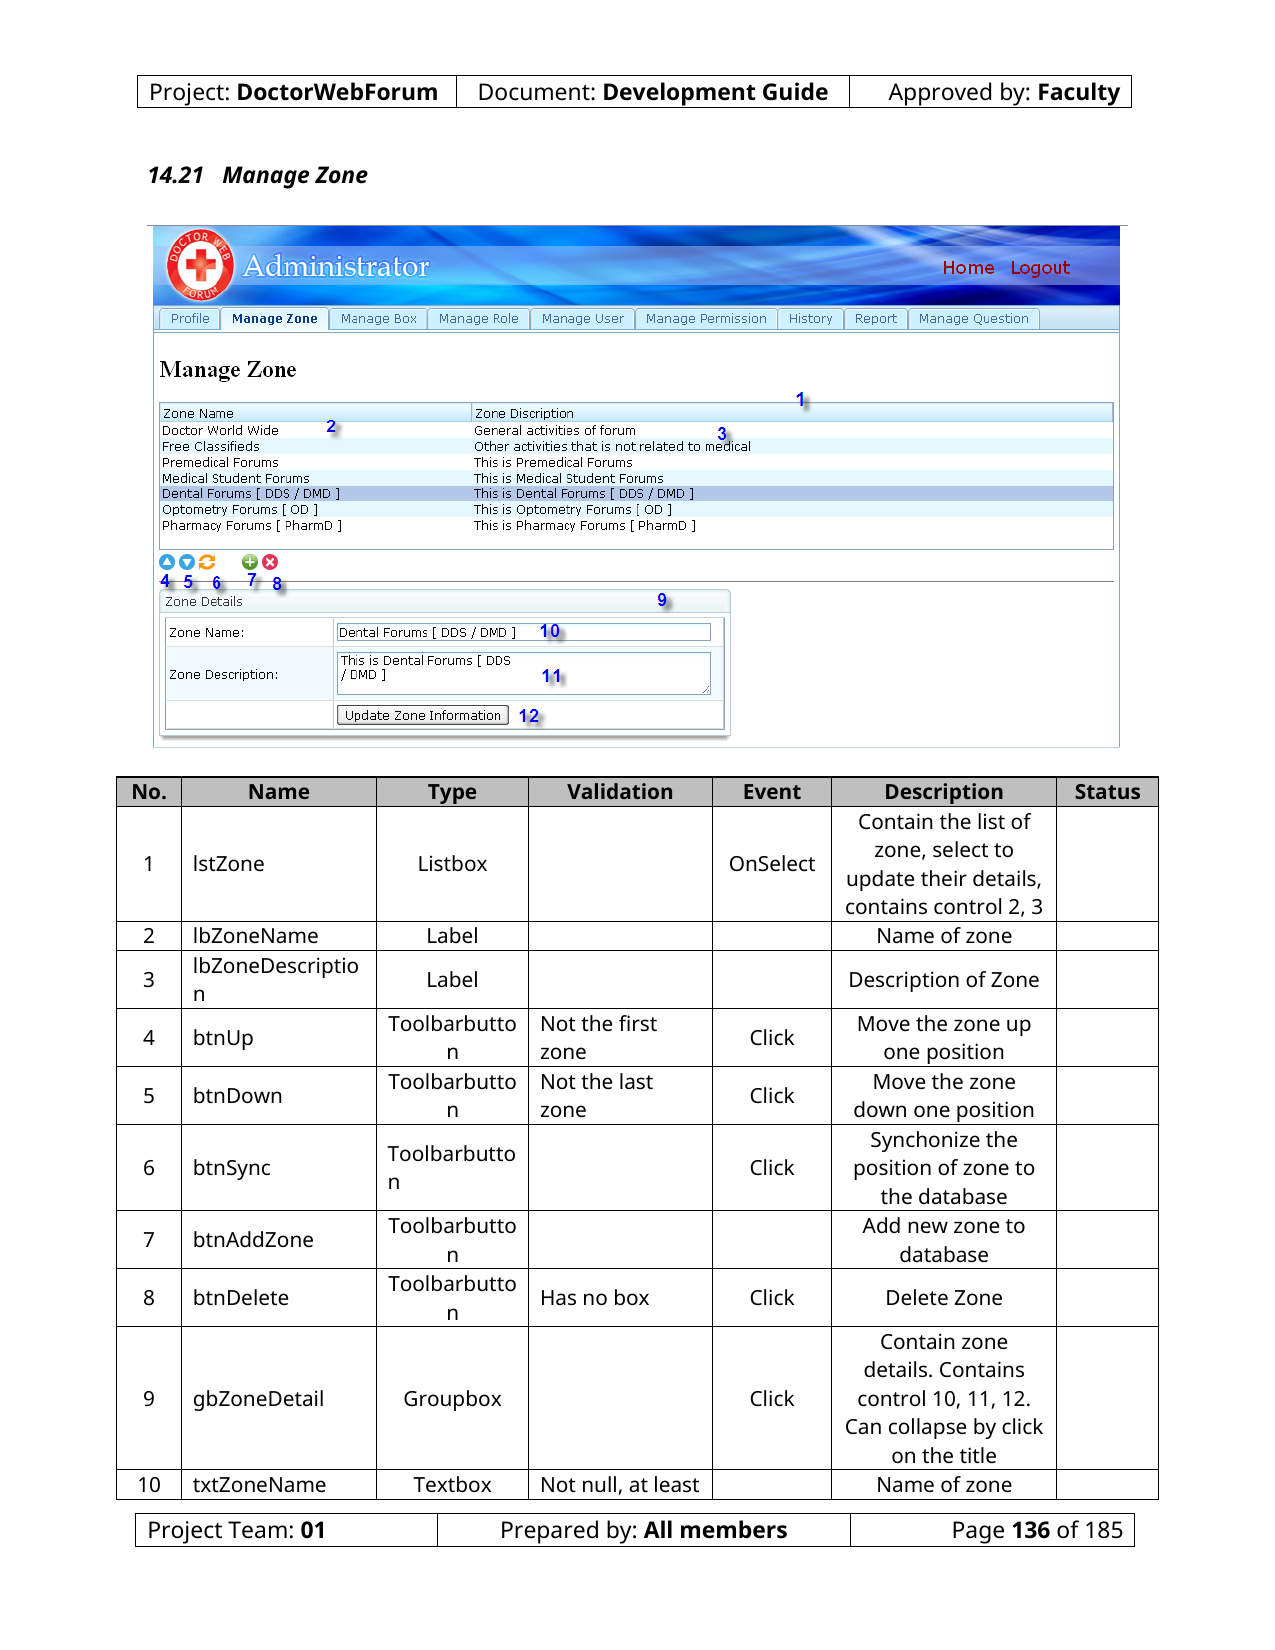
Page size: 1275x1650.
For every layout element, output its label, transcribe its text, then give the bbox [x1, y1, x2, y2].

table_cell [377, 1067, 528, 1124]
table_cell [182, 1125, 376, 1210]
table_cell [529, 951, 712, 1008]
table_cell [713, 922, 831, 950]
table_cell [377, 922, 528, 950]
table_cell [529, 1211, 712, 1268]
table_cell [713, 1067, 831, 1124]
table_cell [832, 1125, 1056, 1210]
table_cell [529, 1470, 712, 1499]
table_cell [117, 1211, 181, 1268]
subtitle Manage Zone [147, 159, 1128, 191]
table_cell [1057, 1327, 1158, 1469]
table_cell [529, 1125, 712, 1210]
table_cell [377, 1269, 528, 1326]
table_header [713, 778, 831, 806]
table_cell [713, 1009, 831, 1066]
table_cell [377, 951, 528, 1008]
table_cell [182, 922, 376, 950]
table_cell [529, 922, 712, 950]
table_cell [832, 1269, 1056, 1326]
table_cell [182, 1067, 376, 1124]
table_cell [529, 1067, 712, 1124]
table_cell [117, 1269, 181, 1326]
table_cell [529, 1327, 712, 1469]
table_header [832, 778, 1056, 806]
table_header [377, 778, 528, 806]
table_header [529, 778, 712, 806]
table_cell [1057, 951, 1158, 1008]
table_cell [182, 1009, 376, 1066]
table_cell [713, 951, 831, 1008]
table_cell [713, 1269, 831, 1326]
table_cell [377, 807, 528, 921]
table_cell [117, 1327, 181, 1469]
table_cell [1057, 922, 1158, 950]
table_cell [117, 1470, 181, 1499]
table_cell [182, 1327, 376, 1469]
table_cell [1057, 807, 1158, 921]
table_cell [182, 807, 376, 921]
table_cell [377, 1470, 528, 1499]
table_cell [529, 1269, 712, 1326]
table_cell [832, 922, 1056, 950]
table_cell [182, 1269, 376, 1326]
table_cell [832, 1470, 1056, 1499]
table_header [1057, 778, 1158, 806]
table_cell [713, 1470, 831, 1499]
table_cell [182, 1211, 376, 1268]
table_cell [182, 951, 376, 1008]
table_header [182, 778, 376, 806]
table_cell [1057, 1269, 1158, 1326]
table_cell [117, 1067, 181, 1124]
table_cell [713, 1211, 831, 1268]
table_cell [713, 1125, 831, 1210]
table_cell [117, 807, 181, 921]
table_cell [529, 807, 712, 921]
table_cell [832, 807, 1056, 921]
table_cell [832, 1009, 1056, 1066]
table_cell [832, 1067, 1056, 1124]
picture [147, 225, 1128, 748]
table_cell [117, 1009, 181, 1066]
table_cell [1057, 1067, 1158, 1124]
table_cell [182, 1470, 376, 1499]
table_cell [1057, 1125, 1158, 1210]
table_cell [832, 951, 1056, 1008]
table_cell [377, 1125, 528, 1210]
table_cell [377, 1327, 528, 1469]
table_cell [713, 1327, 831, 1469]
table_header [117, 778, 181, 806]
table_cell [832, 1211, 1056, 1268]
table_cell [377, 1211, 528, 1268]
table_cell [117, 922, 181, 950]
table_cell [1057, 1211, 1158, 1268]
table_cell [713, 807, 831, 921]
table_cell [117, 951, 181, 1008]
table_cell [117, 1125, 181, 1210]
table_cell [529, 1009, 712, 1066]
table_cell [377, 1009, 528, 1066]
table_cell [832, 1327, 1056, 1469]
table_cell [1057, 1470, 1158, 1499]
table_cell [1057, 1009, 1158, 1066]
